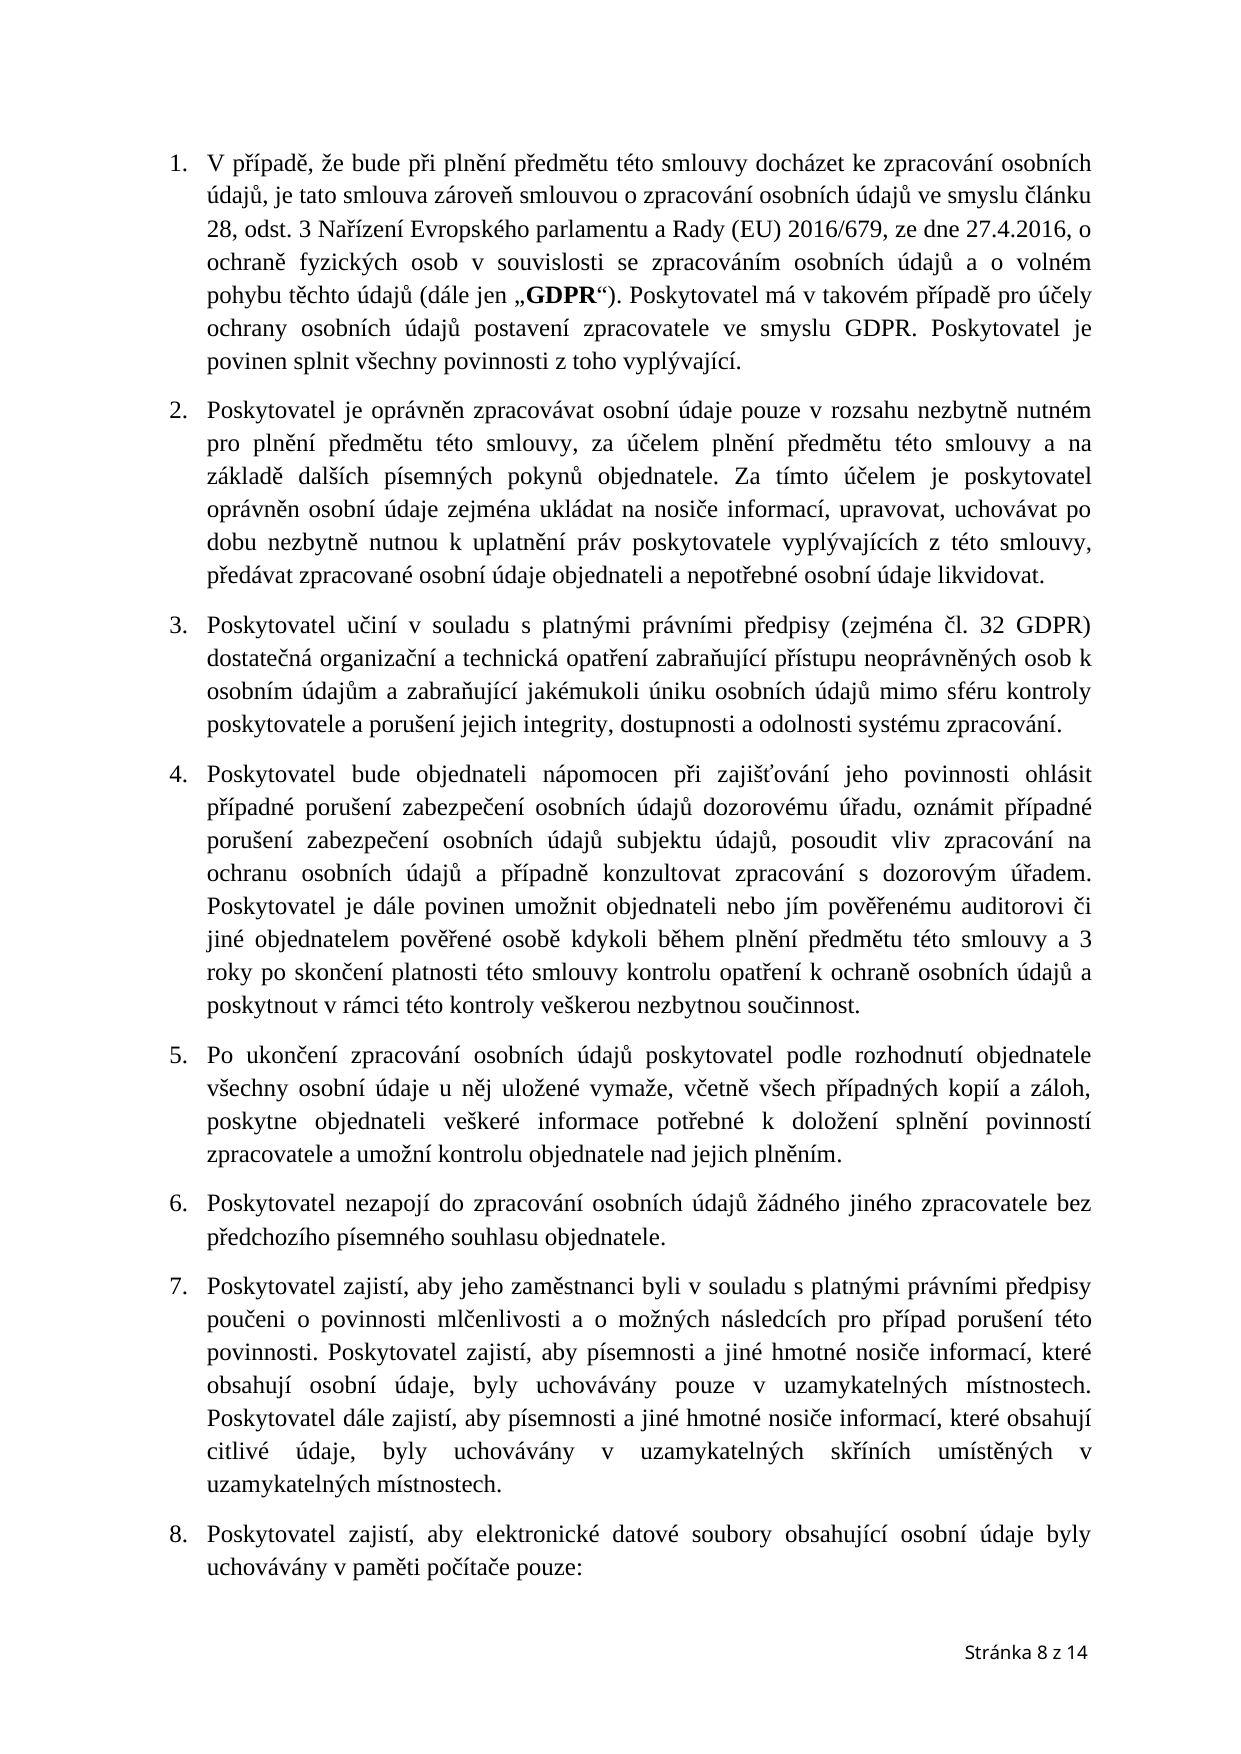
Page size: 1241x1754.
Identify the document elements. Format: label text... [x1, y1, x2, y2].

subtitle Poskytovatel učiní v souladu s platnými právními předpisy (zejména čl. 32 GDPR) dostatečná organizační a technická opatření zabraňující přístupu neoprávněných osob k osobním údajům a zabraňující jakémukoli úniku osobních údajů mimo sféru kontroly poskytovatele a porušení jejich integrity, dostupnosti a odolnosti systému zpracování. [169, 610, 1093, 738]
subtitle Po ukončení zpracování osobních údajů poskytovatel podle rozhodnutí objednatele všechny osobní údaje u něj uložené vymaže, včetně všech případných kopií a záloh, poskytne objednateli veškeré informace potřebné k doložení splnění povinností zpracovatele a umožní kontrolu objednatele nad jejich plněním. [169, 1040, 1093, 1168]
subtitle Poskytovatel je oprávněn zpracovávat osobní údaje pouze v rozsahu nezbytně nutném pro plnění předmětu této smlouvy, za účelem plnění předmětu této smlouvy a na základě dalších písemných pokynů objednatele. Za tímto účelem je poskytovatel oprávněn osobní údaje zejména ukládat na nosiče informací, upravovat, uchovávat po dobu nezbytně nutnou k uplatnění práv poskytovatele vyplývajících z této smlouvy, předávat zpracované osobní údaje objednateli a nepotřebné osobní údaje likvidovat. [169, 395, 1093, 589]
subtitle Poskytovatel nezapojí do zpracování osobních údajů žádného jiného zpracovatele bez předchozího písemného souhlasu objednatele. [169, 1188, 1093, 1250]
subtitle Poskytovatel bude objednateli nápomocen při zajišťování jeho povinnosti ohlásit případné porušení zabezpečení osobních údajů dozorovému úřadu, oznámit případné porušení zabezpečení osobních údajů subjektu údajů, posoudit vliv zpracování na ochranu osobních údajů a případně konzultovat zpracování s dozorovým úřadem. Poskytovatel je dále povinen umožnit objednateli nebo jím pověřenému auditorovi či jiné objednatelem pověřené osobě kdykoli během plnění předmětu této smlouvy a 3 roky po skončení platnosti této smlouvy kontrolu opatření k ochraně osobních údajů a poskytnout v rámci této kontroly veškerou nezbytnou součinnost. [169, 759, 1093, 1019]
subtitle V případě, že bude při plnění předmětu této smlouvy docházet ke zpracování osobních údajů, je tato smlouva zároveň smlouvou o zpracování osobních údajů ve smyslu článku 28, odst. 3 Nařízení Evropského parlamentu a Rady (EU) 2016/679, ze dne 27.4.2016, o ochraně fyzických osob v souvislosti se zpracováním osobních údajů a o volném pohybu těchto údajů (dále jen „GDPR“). Poskytovatel má v takovém případě pro účely ochrany osobních údajů postavení zpracovatele ve smyslu GDPR. Poskytovatel je povinen splnit všechny povinnosti z toho vyplývající. [169, 148, 1093, 374]
subtitle Poskytovatel zajistí, aby jeho zaměstnanci byli v souladu s platnými právními předpisy poučeni o povinnosti mlčenlivosti a o možných následcích pro případ porušení této povinnosti. Poskytovatel zajistí, aby písemnosti a jiné hmotné nosiče informací, které obsahují osobní údaje, byly uchovávány pouze v uzamykatelných místnostech. Poskytovatel dále zajistí, aby písemnosti a jiné hmotné nosiče informací, které obsahují citlivé údaje, byly uchovávány v uzamykatelných skříních umístěných v uzamykatelných místnostech. [169, 1271, 1093, 1498]
subtitle Poskytovatel zajistí, aby elektronické datové soubory obsahující osobní údaje byly uchovávány v paměti počítače pouze: [169, 1519, 1093, 1581]
